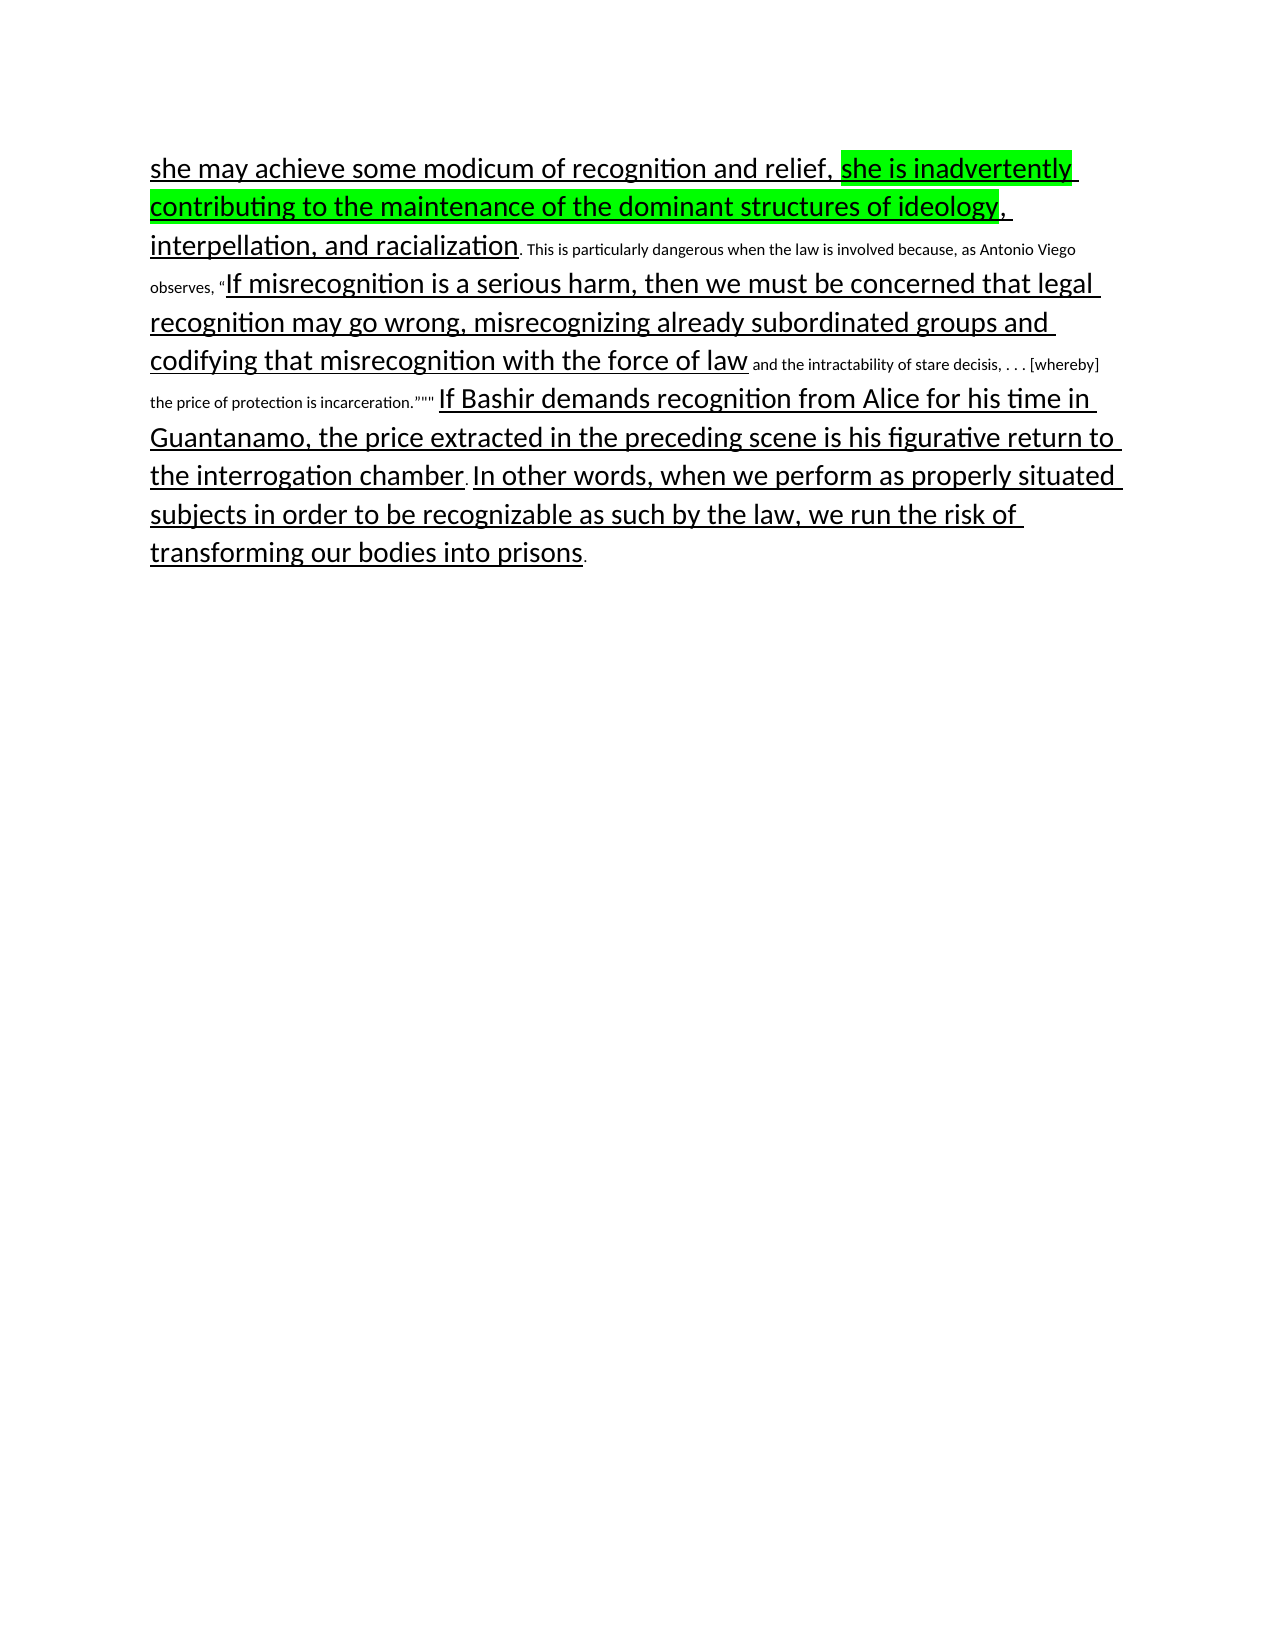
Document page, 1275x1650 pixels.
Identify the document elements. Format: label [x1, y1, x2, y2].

text [150, 150, 1125, 570]
